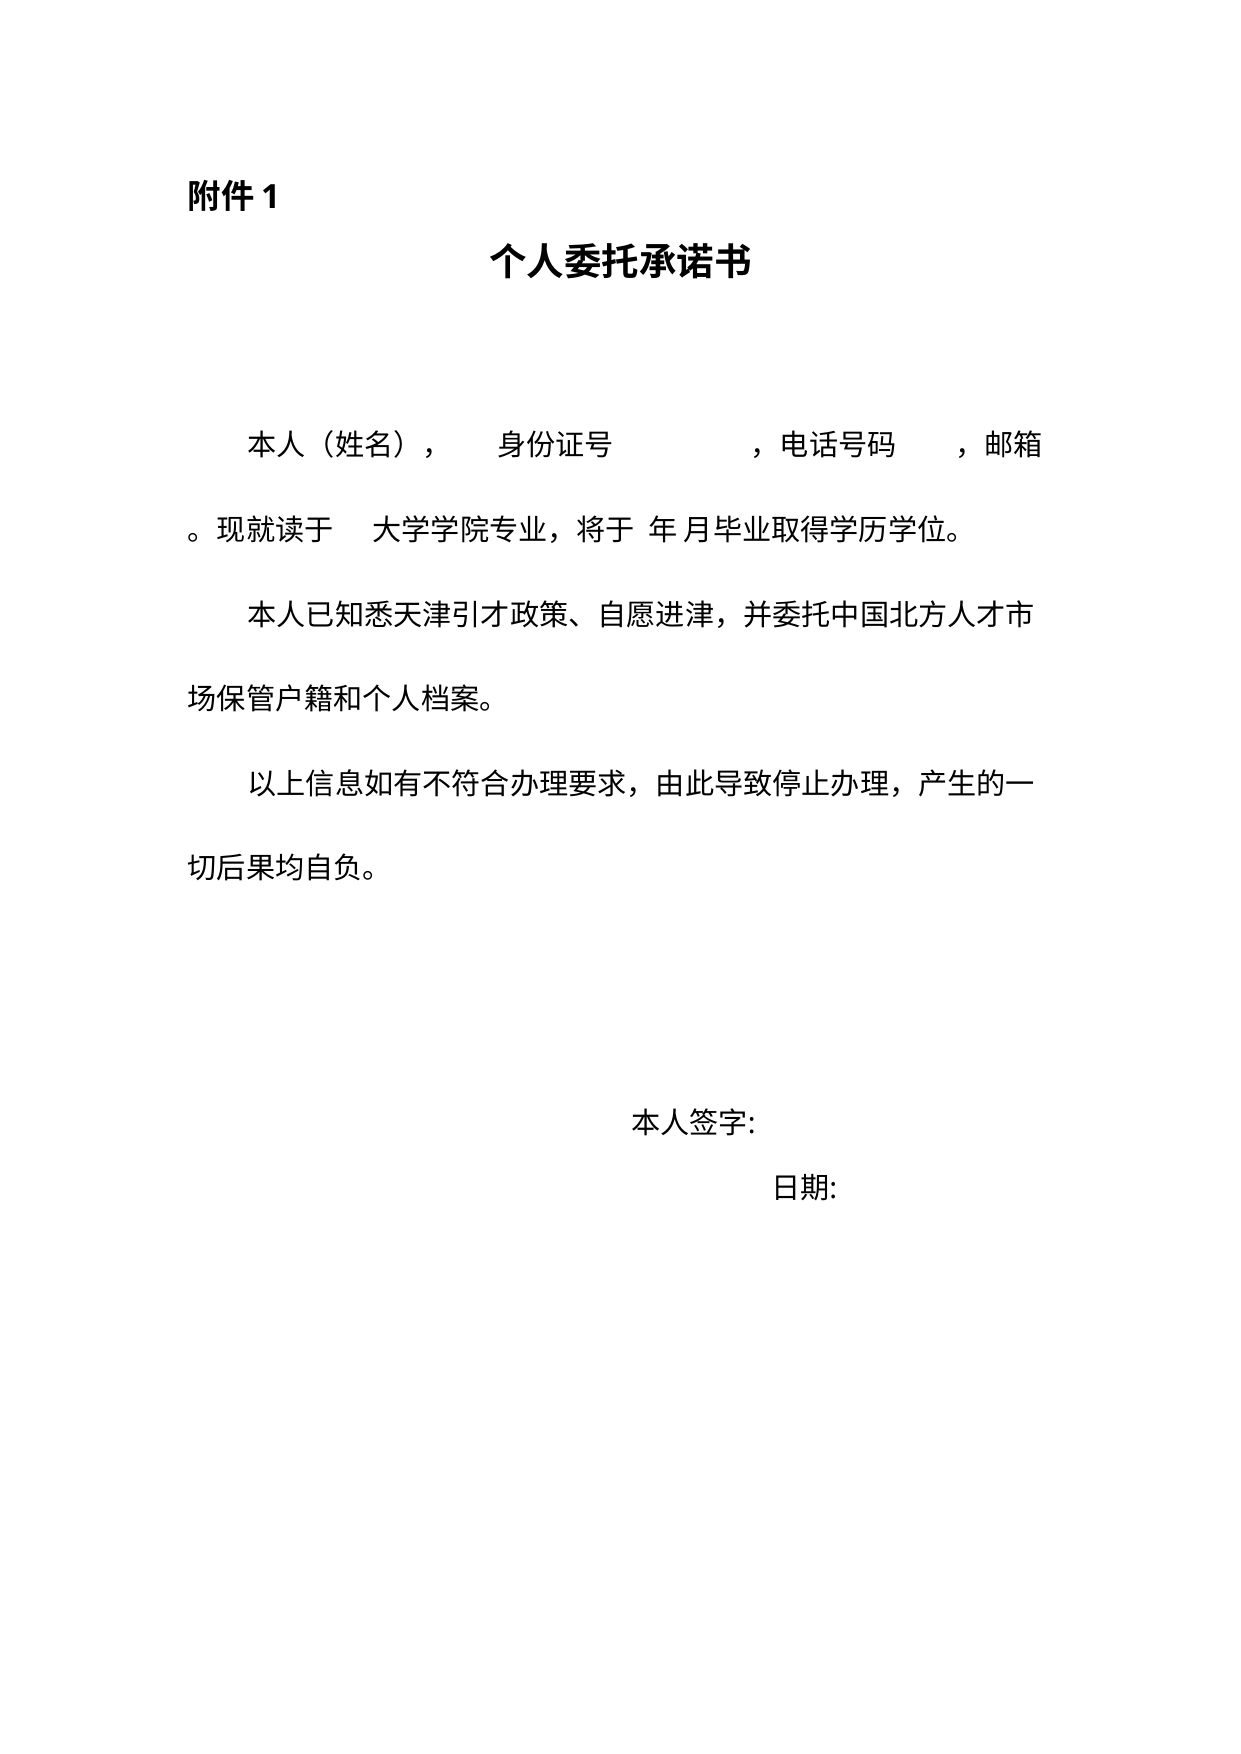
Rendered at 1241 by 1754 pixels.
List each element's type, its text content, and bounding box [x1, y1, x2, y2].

text 本人已知悉天津引才政策、自愿进津，并委托中国北方人才市场保管户籍和个人档案。 [187, 591, 1053, 718]
text 附件1 [187, 162, 1053, 227]
text 日期: [187, 1153, 994, 1218]
text 本人（姓名）， 身份证号 ，电话号码 ，邮箱 。现就读于 大学学院专业，将于 年 月毕业取得学历学位。 [187, 422, 1053, 549]
text 本人签字: [187, 1088, 965, 1153]
text 个人委托承诺书 [187, 227, 1053, 292]
text 以上信息如有不符合办理要求，由此导致停止办理，产生的一切后果均自负。 [187, 760, 1053, 887]
